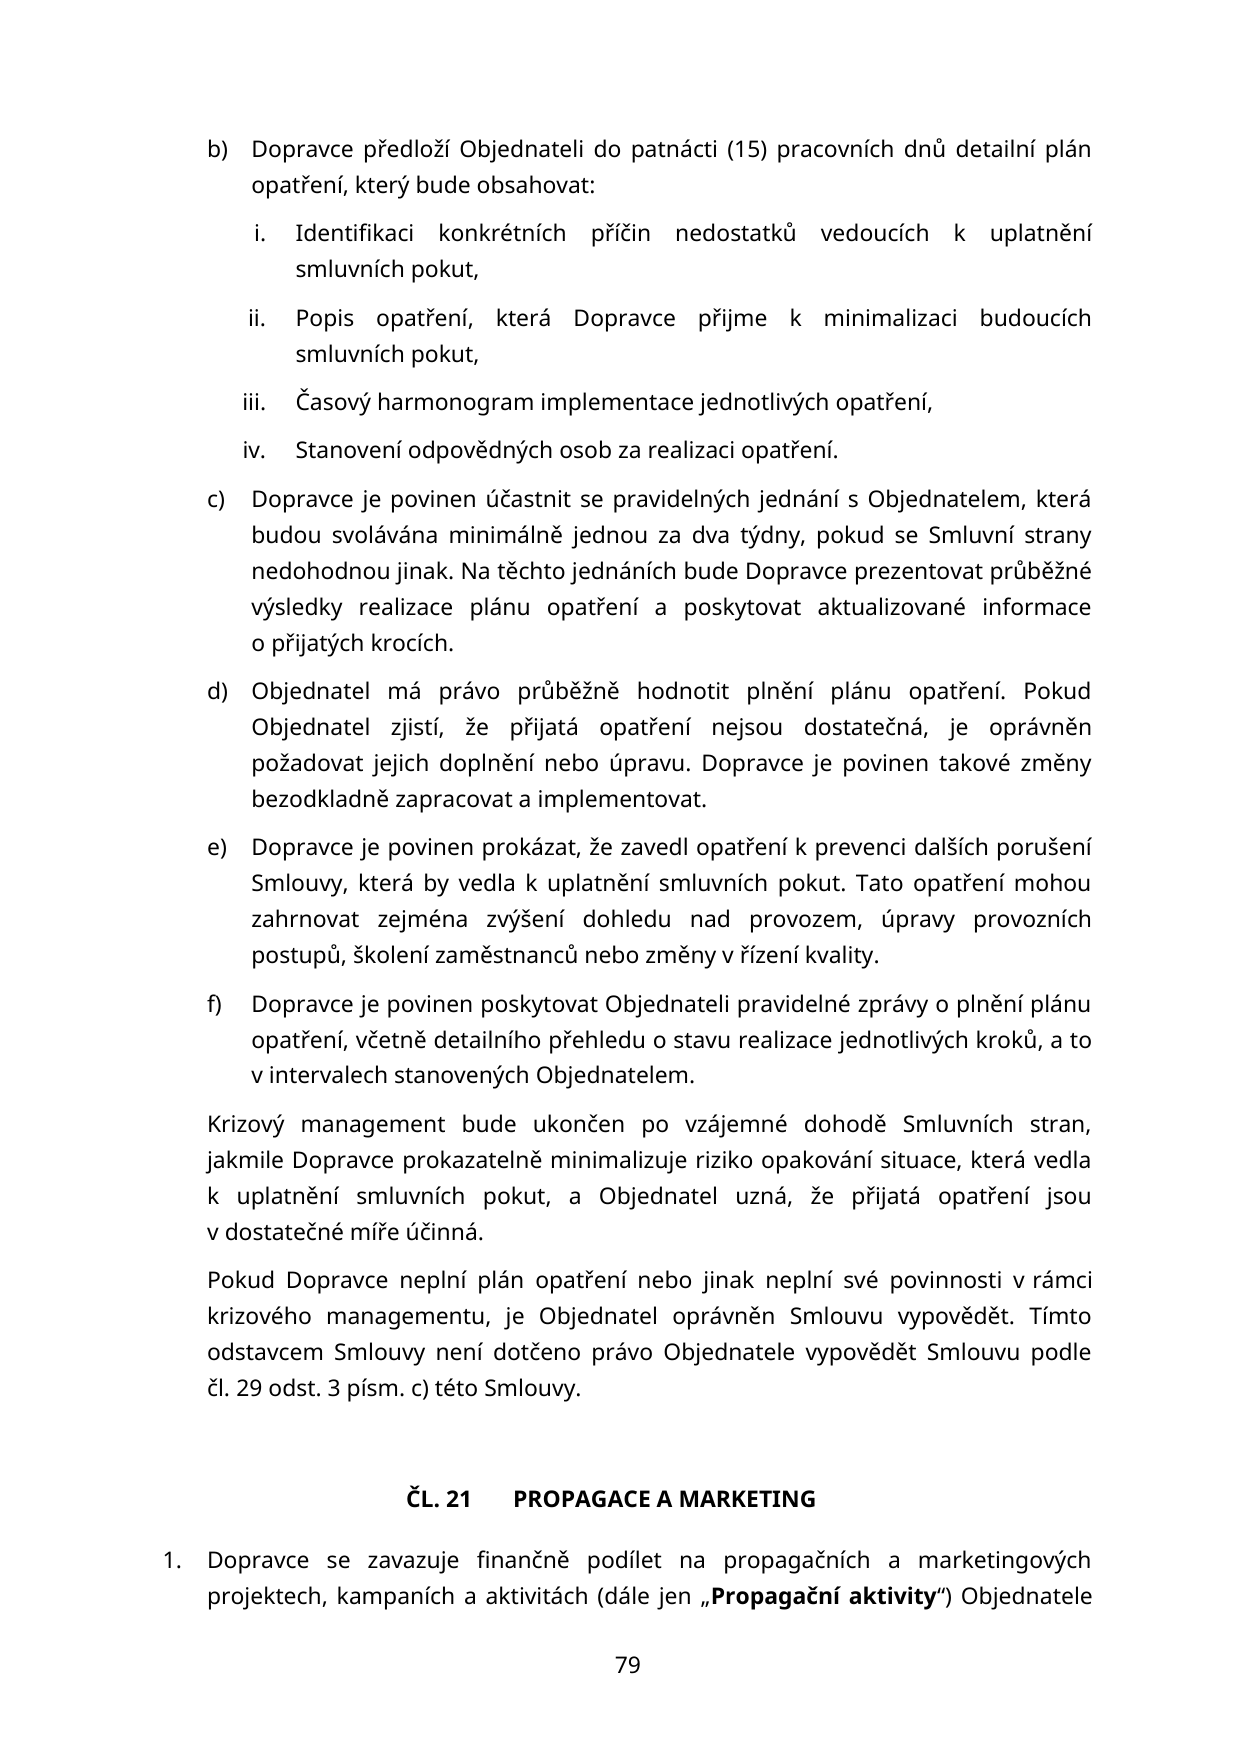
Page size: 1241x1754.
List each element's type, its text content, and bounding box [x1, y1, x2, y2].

list Dopravce je povinen poskytovat Objednateli pravidelné zprávy o plnění plánu opatření, včetně detailního přehledu o stavu realizace jednotlivých kroků, a to v intervalech stanovených Objednatelem. [207, 988, 1093, 1091]
list Identifikaci konkrétních příčin nedostatků vedoucích k uplatnění smluvních pokut, [266, 217, 1093, 284]
list Objednatel má právo průběžně hodnotit plnění plánu opatření. Pokud Objednatel zjistí, že přijatá opatření nejsou dostatečná, je oprávněn požadovat jejich doplnění nebo úpravu. Dopravce je povinen takové změny bezodkladně zapracovat a implementovat. [207, 675, 1093, 814]
list Krizový management bude ukončen po vzájemné dohodě Smluvních stran, jakmile Dopravce prokazatelně minimalizuje riziko opakování situace, která vedla k uplatnění smluvních pokut, a Objednatel uzná, že přijatá opatření jsou v dostatečné míře účinná. [207, 1108, 1093, 1247]
subtitle PROPAGACE A MARKETING [162, 1483, 1093, 1514]
list Dopravce je povinen prokázat, že zavedl opatření k prevenci dalších porušení Smlouvy, která by vedla k uplatnění smluvních pokut. Tato opatření mohou zahrnovat zejména zvýšení dohledu nad provozem, úpravy provozních postupů, školení zaměstnanců nebo změny v řízení kvality. [207, 831, 1093, 970]
list Stanovení odpovědných osob za realizaci opatření. [266, 434, 1093, 466]
list Pokud Dopravce neplní plán opatření nebo jinak neplní své povinnosti v rámci krizového managementu, je Objednatel oprávněn Smlouvu vypovědět. Tímto odstavcem Smlouvy není dotčeno právo Objednatele vypovědět Smlouvu podle čl. 29 odst. 3 písm. c) této Smlouvy. [207, 1264, 1093, 1403]
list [162, 1544, 1093, 1611]
list Dopravce je povinen účastnit se pravidelných jednání s Objednatelem, která budou svolávána minimálně jednou za dva týdny, pokud se Smluvní strany nedohodnou jinak. Na těchto jednáních bude Dopravce prezentovat průběžné výsledky realizace plánu opatření a poskytovat aktualizované informace o přijatých krocích. [207, 483, 1093, 658]
list Časový harmonogram implementace jednotlivých opatření, [266, 386, 1093, 417]
list Popis opatření, která Dopravce přijme k minimalizaci budoucích smluvních pokut, [266, 302, 1093, 369]
list Dopravce předloží Objednateli do patnácti (15) pracovních dnů detailní plán opatření, který bude obsahovat: [207, 133, 1093, 200]
